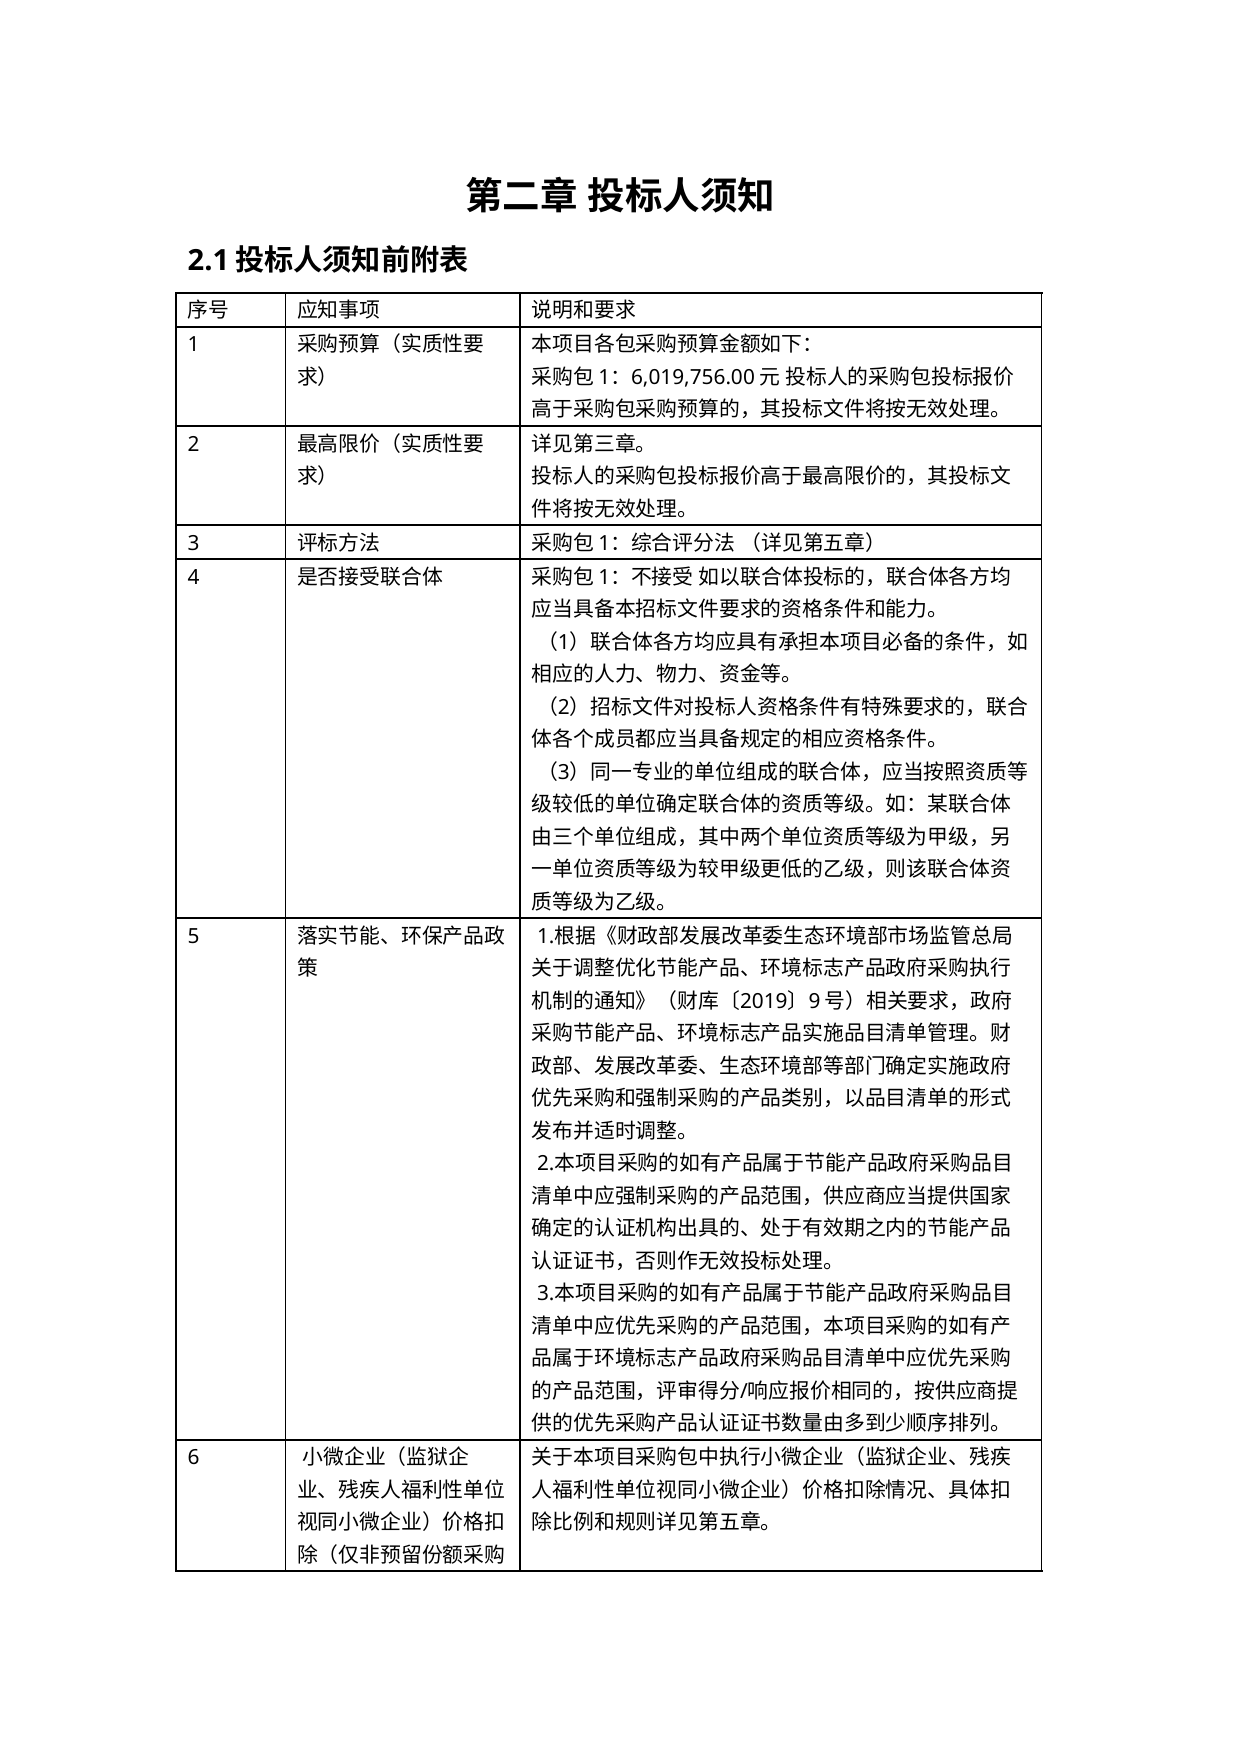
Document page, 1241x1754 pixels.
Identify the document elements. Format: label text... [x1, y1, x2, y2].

table_header 说明和要求 [521, 294, 1041, 326]
table_cell 评标方法 [286, 526, 519, 558]
table_header 序号 [177, 294, 285, 326]
text 第二章 投标人须知 [187, 162, 1053, 227]
table_cell 采购预算（实质性要求） [286, 328, 519, 425]
table_header 应知事项 [286, 294, 519, 326]
table_cell 6 [177, 1441, 285, 1570]
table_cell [286, 1441, 519, 1570]
table_cell 本项目各包采购预算金额如下： 采购包1：6,019,756.00元 投标人的采购包投标报价高于采购包采购预算的，其投标文件将按无效处理。 [521, 328, 1041, 425]
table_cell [521, 1441, 1041, 1570]
table_cell 2 [177, 427, 285, 524]
table_cell 是否接受联合体 [286, 560, 519, 917]
table_cell 详见第三章。 投标人的采购包投标报价高于最高限价的，其投标文件将按无效处理。 [521, 427, 1041, 524]
table_cell 5 [177, 919, 285, 1439]
table_cell 落实节能、环保产品政策 [286, 919, 519, 1439]
table_cell 采购包1：综合评分法 （详见第五章） [521, 526, 1041, 558]
table_cell 最高限价（实质性要求） [286, 427, 519, 524]
table_cell 1 [177, 328, 285, 425]
table_cell 1.根据《财政部发展改革委生态环境部市场监管总局关于调整优化节能产品、环境标志产品政府采购执行机制的通知》（财库〔2019〕9号）相关要求，政府采购节能产品、环境标志产品实施品目清单管理。财政部、发展改革委、生态环境部等部门确定实施政府优先采购和强制采购的产品类别，以品目清单的形式发布并适时调整。 2.本项目采购的如有产品属于节能产品政府采购品目清单中应强制采购的产品范围，供应商应当提供国家确定的认证机构出具的、处于有效期之内的节能产品认证证书，否则作无效投标处理。 3.本项目采购的如有产品属于节能产品政府采购品目清单中应优先采购的产品范围，本项目采购的如有产品属于环境标志产品政府采购品目清单中应优先采购的产品范围，评审得分/响应报价相同的，按供应商提供的优先采购产品认证证书数量由多到少顺序排列。 [521, 919, 1041, 1439]
table_cell 4 [177, 560, 285, 917]
text 2.1投标人须知前附表 [187, 227, 1053, 292]
table_cell 3 [177, 526, 285, 558]
table_cell 采购包1：不接受 如以联合体投标的，联合体各方均应当具备本招标文件要求的资格条件和能力。 （1）联合体各方均应具有承担本项目必备的条件，如相应的人力、物力、资金等。 （2）招标文件对投标人资格条件有特殊要求的，联合体各个成员都应当具备规定的相应资格条件。 （3）同一专业的单位组成的联合体，应当按照资质等级较低的单位确定联合体的资质等级。如：某联合体由三个单位组成，其中两个单位资质等级为甲级，另一单位资质等级为较甲级更低的乙级，则该联合体资质等级为乙级。 [521, 560, 1041, 917]
